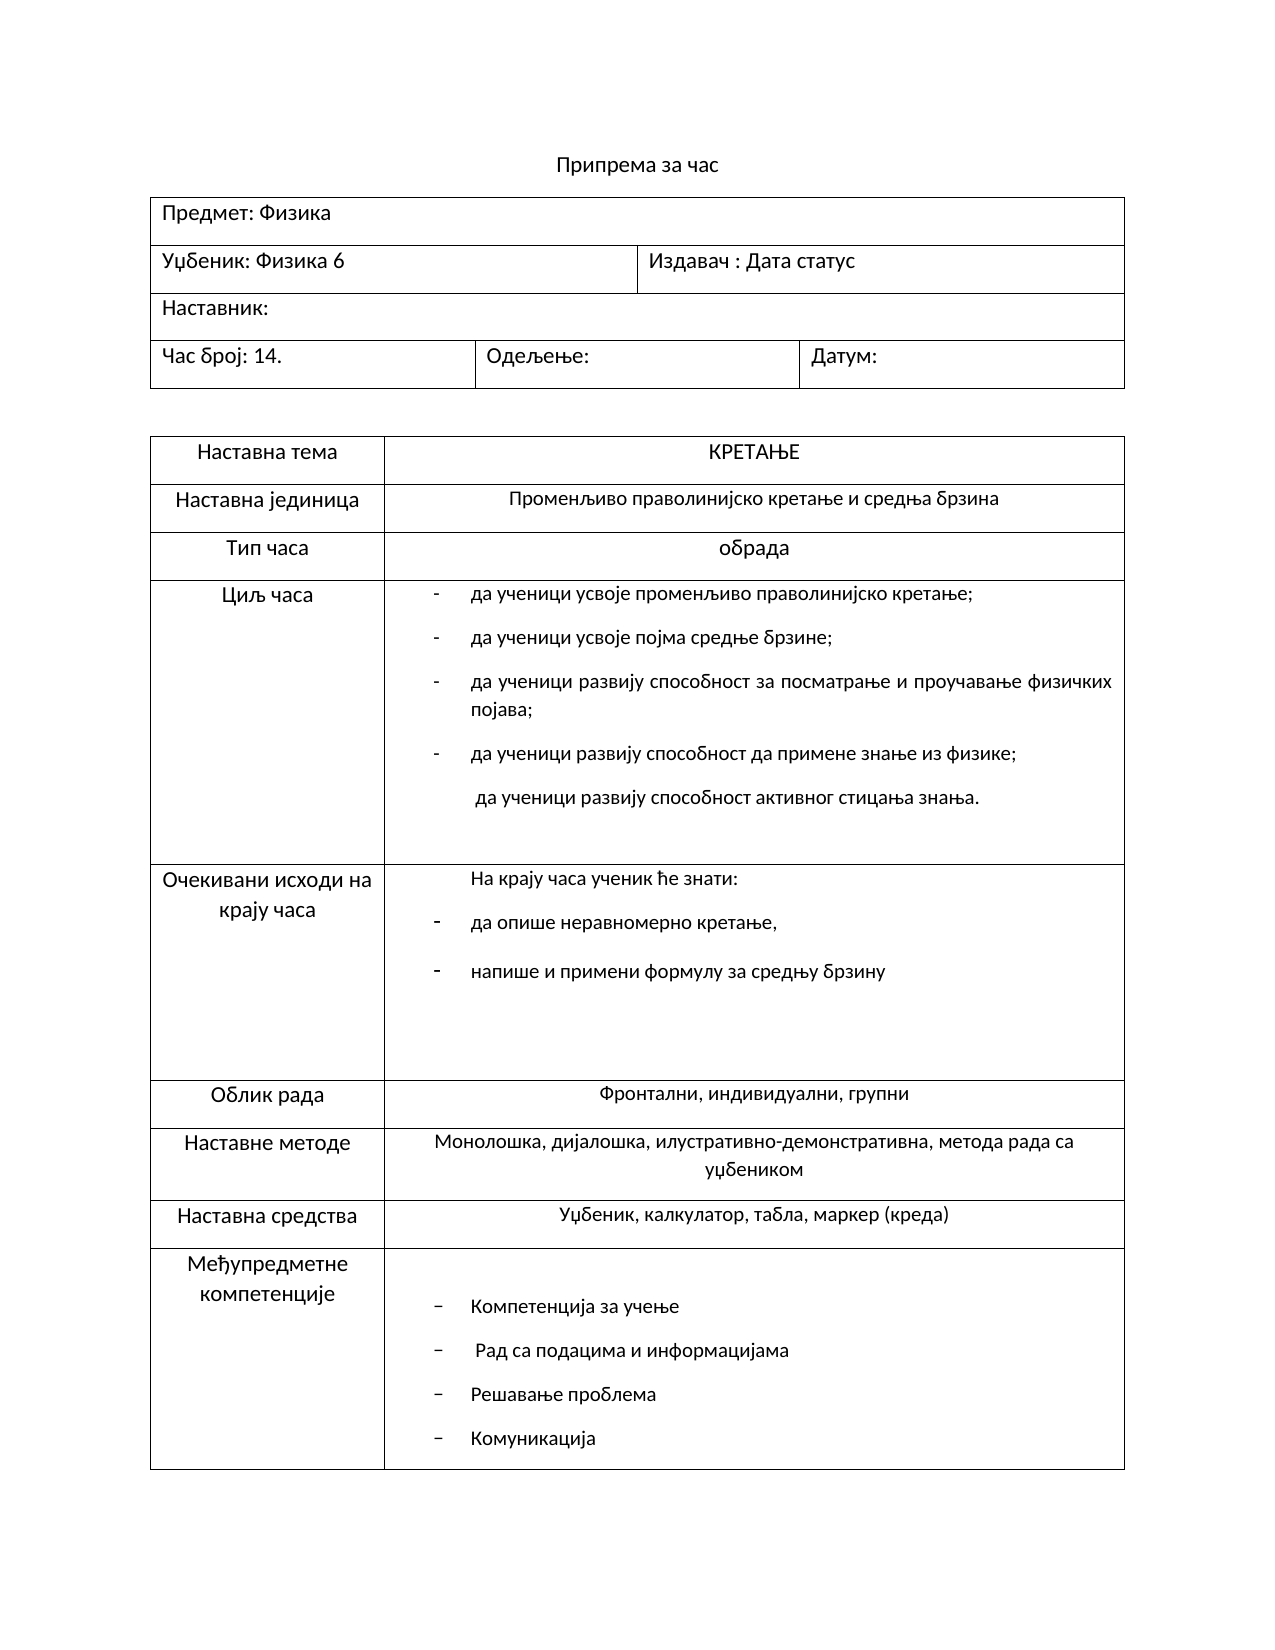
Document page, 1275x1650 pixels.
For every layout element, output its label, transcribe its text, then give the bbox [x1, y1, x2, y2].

table_header Наставна тема [151, 437, 384, 484]
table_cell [385, 1249, 1124, 1469]
table_cell да ученици усвоје променљиво праволинијско кретање; да ученици усвоје појма средње брзине; да ученици развију способност за посматрање и проучавање физичких појава; да ученици развију способност да примене знање из физике; да ученици развију способност активног стицања знања. [385, 581, 1124, 864]
table_cell Фронтални, индивидуални, групни [385, 1081, 1124, 1127]
table_cell Тип часа [151, 533, 384, 579]
table_cell Одељење: [476, 341, 799, 388]
table_cell Датум: [800, 341, 1124, 388]
table_cell Наставне методе [151, 1129, 384, 1200]
table_cell Наставна средства [151, 1201, 384, 1248]
table_cell Час број: 14. [151, 341, 475, 388]
table_cell Облик рада [151, 1081, 384, 1127]
table_header КРЕТАЊЕ [385, 437, 1124, 484]
table_cell Променљиво праволинијско кретање и средња брзина [385, 485, 1124, 532]
table_header Предмет: Физика [151, 198, 1124, 245]
table_cell Циљ часа [151, 581, 384, 864]
text Припрема за час [150, 150, 1125, 178]
table_cell Наставник: [151, 294, 1124, 340]
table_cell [151, 1249, 384, 1469]
table_cell Очекивани исходи на крају часа [151, 865, 384, 1079]
table_cell На крају часа ученик ће знати: да опише неравномерно кретање, напише и примени формулу за средњу брзину [385, 865, 1124, 1079]
table_cell Издавач : Дата статус [638, 246, 1124, 292]
table_cell Уџбеник, калкулатор, табла, маркер (креда) [385, 1201, 1124, 1248]
table_cell обрада [385, 533, 1124, 579]
table_cell Наставна јединица [151, 485, 384, 532]
table_cell Монолошка, дијалошка, илустративно-демонстративна, метода рада са уџбеником [385, 1129, 1124, 1200]
table_cell Уџбеник: Физика 6 [151, 246, 637, 292]
